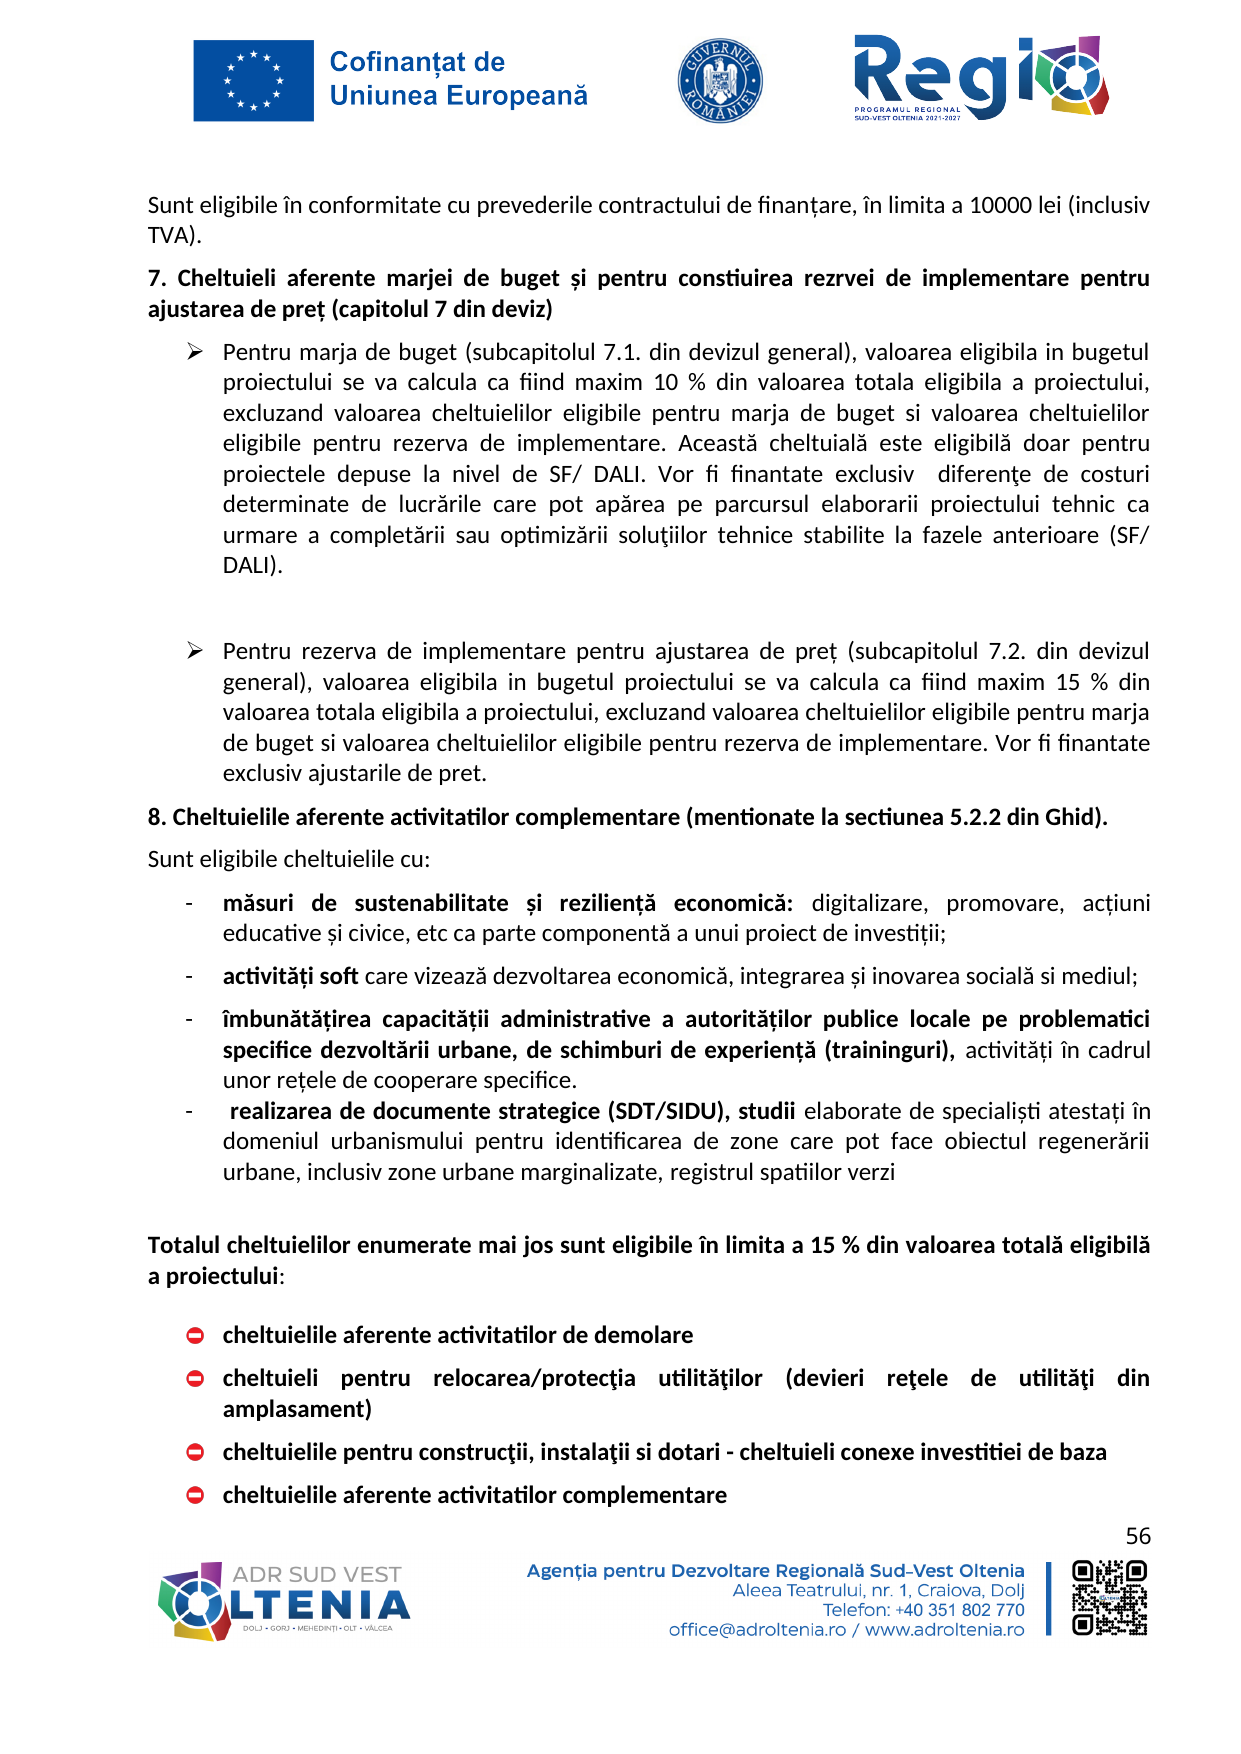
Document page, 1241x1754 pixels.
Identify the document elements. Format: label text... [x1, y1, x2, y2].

list măsuri de sustenabilitate și reziliență economică: digitalizare, promovare, acțiuni educative și civice, etc ca parte componentă a unui proiect de investiții; [185, 887, 1152, 948]
picture [186, 1486, 204, 1504]
list realizarea de documente strategice (SDT/SIDU), studii elaborate de specialişti atestaţi în domeniul urbanismului pentru identificarea de zone care pot face obiectul regenerării urbane, inclusiv zone urbane marginalizate, registrul spatiilor verzi [185, 1095, 1152, 1186]
list cheltuielile pentru construcţii, instalaţii si dotari - cheltuieli conexe investitiei de baza [185, 1436, 1152, 1467]
list Pentru marja de buget (subcapitolul 7.1. din devizul general), valoarea eligibila in bugetul proiectului se va calcula ca fiind maxim 10 % din valoarea totala eligibila a proiectului, excluzand valoarea cheltuielilor eligibile pentru marja de buget si valoarea cheltuielilor eligibile pentru rezerva de implementare. Această cheltuială este eligibilă doar pentru proiectele depuse la nivel de SF/ DALI. Vor fi finantate exclusiv diferenţe de costuri determinate de lucrările care pot apărea pe parcursul elaborarii proiectului tehnic ca urmare a completării sau optimizării soluţiilor tehnice stabilite la fazele anterioare (SF/ DALI). [185, 336, 1152, 580]
picture [148, 1551, 1152, 1648]
picture [186, 1370, 204, 1387]
text Sunt eligibile în conformitate cu prevederile contractului de finanţare, în limita a 10000 lei (inclusiv TVA). [148, 189, 1152, 250]
list cheltuielile aferente activitatilor de demolare [185, 1319, 1152, 1350]
list cheltuielile aferente activitatilor complementare [185, 1479, 1152, 1510]
picture [188, 35, 590, 125]
list Pentru rezerva de implementare pentru ajustarea de preț (subcapitolul 7.2. din devizul general), valoarea eligibila in bugetul proiectului se va calcula ca fiind maxim 15 % din valoarea totala eligibila a proiectului, excluzand valoarea cheltuielilor eligibile pentru marja de buget si valoarea cheltuielilor eligibile pentru rezerva de implementare. Vor fi finantate exclusiv ajustarile de pret. [185, 636, 1152, 788]
list îmbunătățirea capacității administrative a autorităților publice locale pe problematici specifice dezvoltării urbane, de schimburi de experiență (traininguri), activități în cadrul unor rețele de cooperare specifice. [185, 1003, 1152, 1095]
text 7. Cheltuieli aferente marjei de buget și pentru constiuirea rezrvei de implementare pentru ajustarea de preț (capitolul 7 din deviz) [148, 262, 1152, 323]
picture [852, 34, 1111, 123]
list cheltuieli pentru relocarea/protecţia utilităţilor (devieri reţele de utilităţi din amplasament) [185, 1363, 1152, 1424]
text Sunt eligibile cheltuielile cu: [148, 844, 1152, 874]
picture [186, 1443, 204, 1461]
list activități soft care vizează dezvoltarea economică, integrarea și inovarea socială si mediul; [185, 960, 1152, 991]
picture [186, 1327, 204, 1344]
picture [674, 36, 768, 126]
text Totalul cheltuielilor enumerate mai jos sunt eligibile în limita a 15 % din valoarea totală eligibilă a proiectului: [148, 1229, 1152, 1290]
text 8. Cheltuielile aferente activitatilor complementare (mentionate la sectiunea 5.2.2 din Ghid). [148, 801, 1152, 831]
